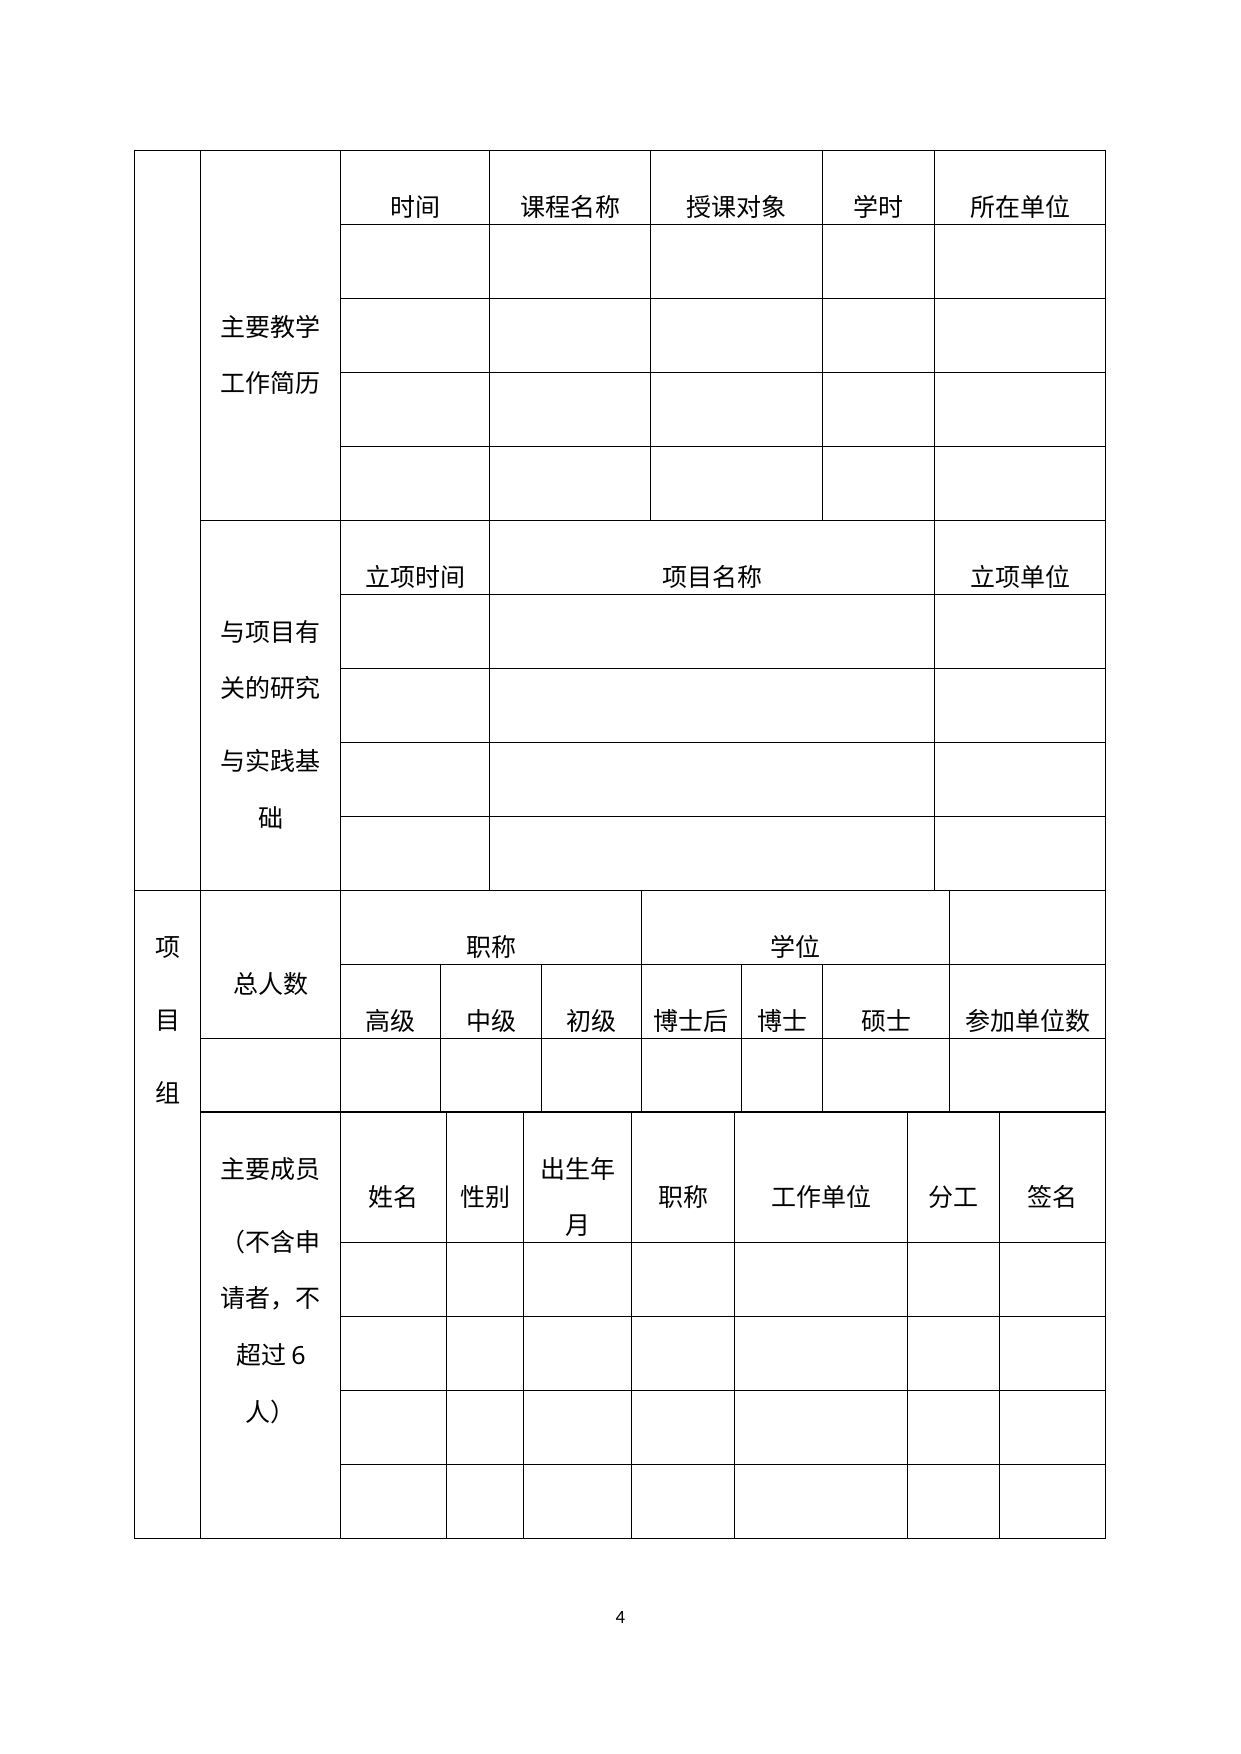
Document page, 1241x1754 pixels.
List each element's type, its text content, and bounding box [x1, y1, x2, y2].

table_cell [341, 817, 489, 889]
table_cell [341, 447, 489, 520]
table_cell [341, 1039, 440, 1111]
table_cell [341, 1465, 446, 1538]
table_cell 与项目有关的研究 与实践基础 [201, 521, 340, 889]
table_cell [341, 1243, 446, 1316]
table_cell [490, 595, 934, 668]
table_cell 博士 [742, 965, 822, 1037]
table_cell 时间 [341, 151, 489, 224]
table_cell [341, 1391, 446, 1464]
table_cell 高级 [341, 965, 440, 1037]
table_cell [490, 299, 650, 372]
table_cell [935, 373, 1105, 446]
table_cell [490, 225, 650, 298]
table_cell 主要成员 （不含申请者，不超过6人） [201, 1113, 340, 1538]
table_cell [823, 1039, 949, 1111]
table_cell [524, 1317, 631, 1390]
table_cell [341, 225, 489, 298]
table_cell [1000, 1465, 1105, 1538]
table_cell 学位 [642, 891, 949, 963]
table_cell [490, 743, 934, 816]
table_cell 所在单位 [935, 151, 1105, 224]
table_cell [651, 299, 822, 372]
table_cell [490, 817, 934, 889]
table_cell [935, 447, 1105, 520]
table_cell 项 目 组 [135, 891, 200, 1538]
table_cell [742, 1039, 822, 1111]
table_cell [950, 1039, 1105, 1111]
table_cell [935, 817, 1105, 889]
table_cell 立项单位 [935, 521, 1105, 594]
table_cell [935, 669, 1105, 742]
table_cell [490, 447, 650, 520]
table_cell [735, 1243, 907, 1316]
table_cell [441, 1039, 541, 1111]
table_cell [341, 669, 489, 742]
table_cell [201, 1039, 340, 1111]
table_cell [341, 373, 489, 446]
table_cell [341, 1317, 446, 1390]
table_cell [542, 1039, 641, 1111]
table_cell 职称 [341, 891, 641, 963]
table_cell [341, 299, 489, 372]
table_cell [447, 1391, 523, 1464]
table_cell [524, 1243, 631, 1316]
table_cell [1000, 1243, 1105, 1316]
table_cell [735, 1465, 907, 1538]
table_cell 课程名称 [490, 151, 650, 224]
table_cell [935, 225, 1105, 298]
table_cell [935, 743, 1105, 816]
table_cell [735, 1317, 907, 1390]
table_cell [490, 669, 934, 742]
table_cell [447, 1243, 523, 1316]
table_cell 工作单位 [735, 1113, 907, 1242]
table_cell 签名 [1000, 1113, 1105, 1242]
table_cell 立项时间 [341, 521, 489, 594]
table_cell 参加单位数 [950, 965, 1105, 1037]
table_cell [524, 1465, 631, 1538]
table_cell 出生年月 [524, 1113, 631, 1242]
table_cell [341, 595, 489, 668]
table_cell [447, 1317, 523, 1390]
table_cell 初级 [542, 965, 641, 1037]
table_cell [908, 1317, 999, 1390]
table_cell [447, 1465, 523, 1538]
table_cell [935, 595, 1105, 668]
table_cell 硕士 [823, 965, 949, 1037]
table_cell 分工 [908, 1113, 999, 1242]
table_cell [1000, 1391, 1105, 1464]
table_cell [651, 225, 822, 298]
table_cell [1000, 1317, 1105, 1390]
table_cell [524, 1391, 631, 1464]
table_cell [632, 1391, 734, 1464]
table_cell [632, 1465, 734, 1538]
table_cell [341, 743, 489, 816]
table_cell 项目名称 [490, 521, 934, 594]
table_cell 主要教学工作简历 [201, 151, 340, 520]
table_cell 姓名 [341, 1113, 446, 1242]
table_cell 博士后 [642, 965, 741, 1037]
table_cell [823, 225, 934, 298]
table_cell [632, 1317, 734, 1390]
table_cell 授课对象 [651, 151, 822, 224]
table_cell [908, 1391, 999, 1464]
table_cell [823, 447, 934, 520]
table_cell [642, 1039, 741, 1111]
table_cell [823, 373, 934, 446]
table_cell [490, 373, 650, 446]
table_cell [908, 1465, 999, 1538]
table_cell [935, 299, 1105, 372]
table_cell [651, 447, 822, 520]
table_cell [950, 891, 1105, 963]
table_cell [823, 299, 934, 372]
table_cell 性别 [447, 1113, 523, 1242]
table_cell [651, 373, 822, 446]
table_cell 中级 [441, 965, 541, 1037]
table_cell 学时 [823, 151, 934, 224]
table_cell 总人数 [201, 891, 340, 1037]
table_cell [908, 1243, 999, 1316]
table_cell 职称 [632, 1113, 734, 1242]
table_cell [735, 1391, 907, 1464]
table_cell [632, 1243, 734, 1316]
